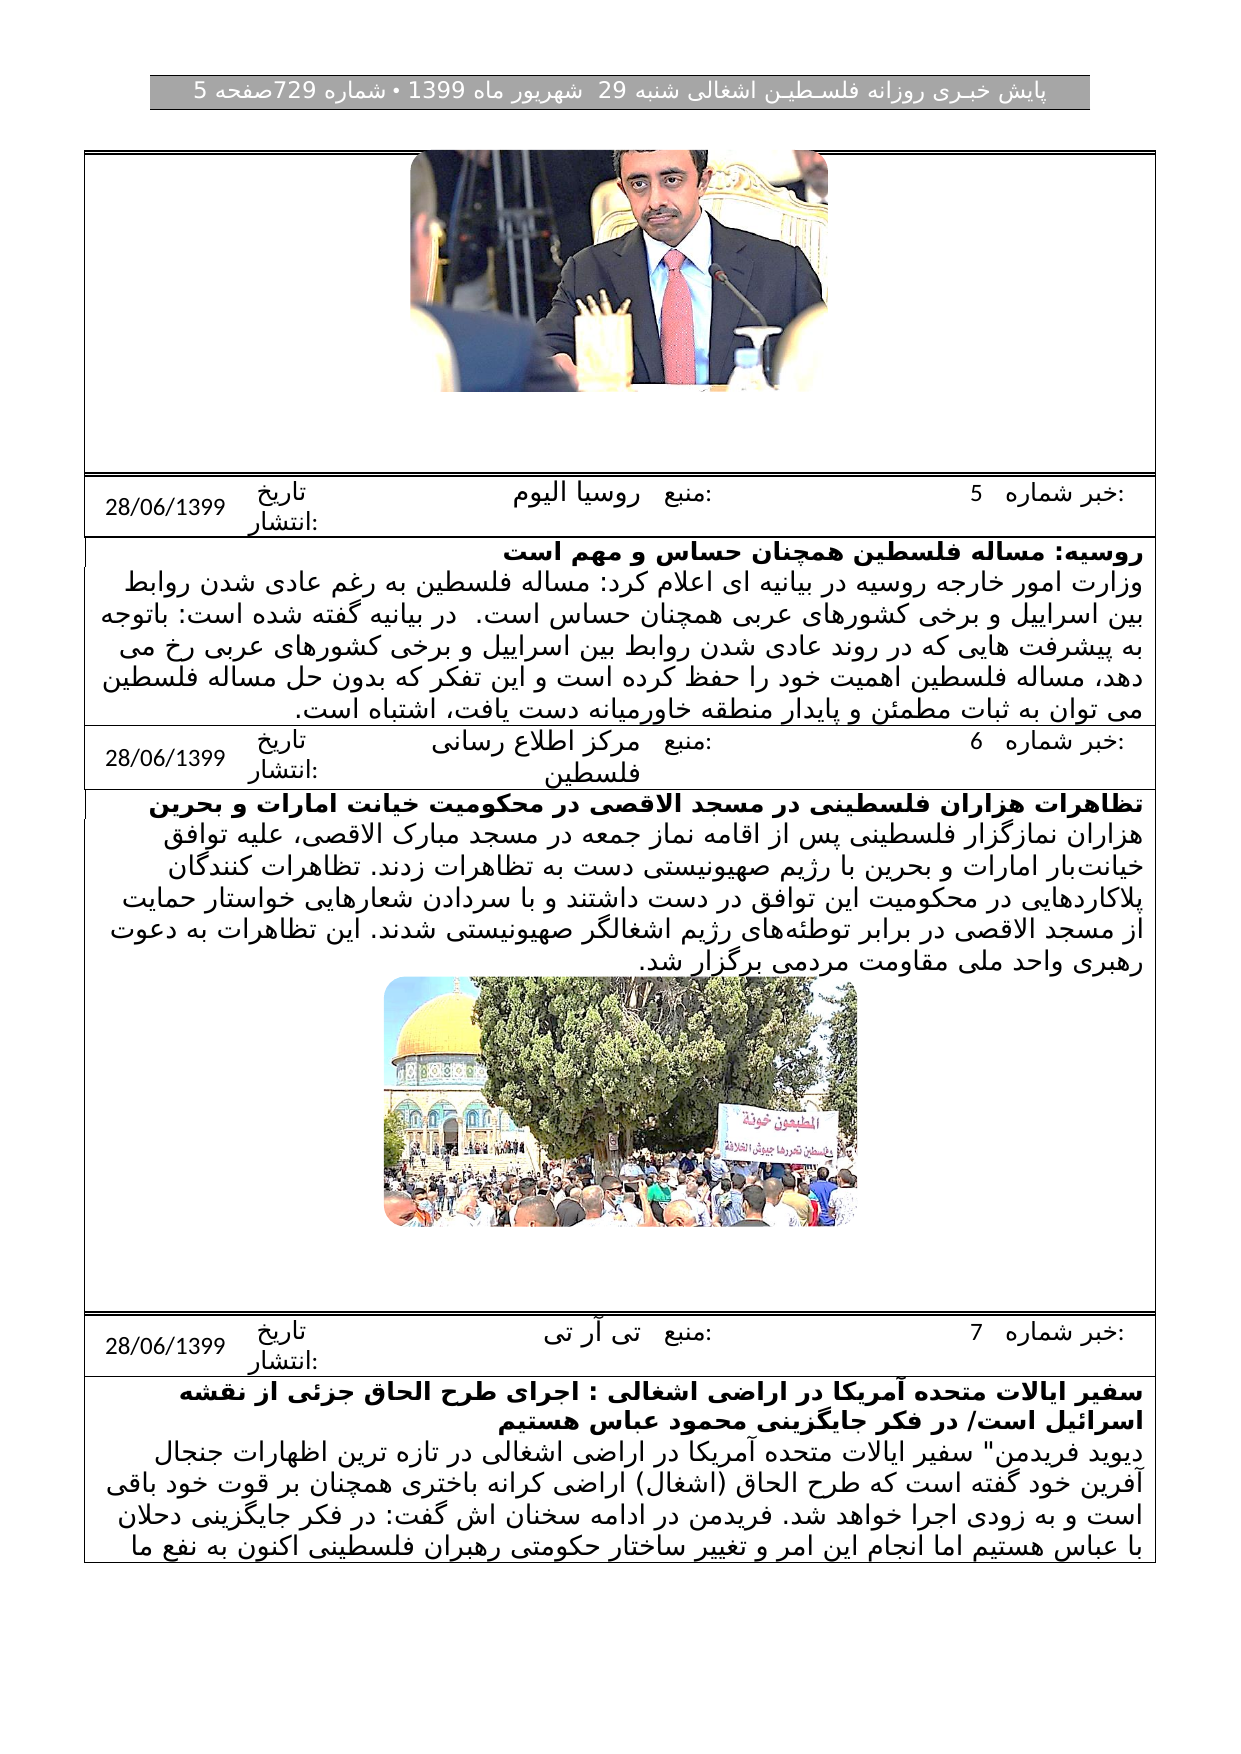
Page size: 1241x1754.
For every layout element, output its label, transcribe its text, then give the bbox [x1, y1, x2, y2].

table_cell 28/06/1399 [85, 1316, 237, 1376]
table_cell خبر شماره: [994, 726, 1155, 789]
table_cell خبر شماره: [994, 477, 1155, 536]
picture [410, 149, 828, 392]
table_cell مرکز اطلاع رسانی فلسطین [349, 726, 652, 789]
table_cell تی آر تی [349, 1316, 652, 1376]
table_cell 28/06/1399 [85, 477, 237, 536]
table_cell تاریخ انتشار: [237, 1316, 349, 1376]
table_cell منبع: [652, 477, 832, 536]
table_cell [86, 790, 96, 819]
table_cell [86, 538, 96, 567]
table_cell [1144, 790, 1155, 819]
table_cell منبع: [652, 1316, 832, 1376]
table_cell 6 [833, 726, 993, 789]
table_cell هزاران نمازگزار فلسطینی پس از اقامه نماز جمعه در مسجد مبارک الاقصی، علیه توافق خیانت‌بار امارات و بحرین با رژیم صهیونیستی دست به تظاهرات زدند. تظاهرات کنندگان پلاکاردهایی در محکومیت این توافق در دست داشتند و با سردادن شعارهایی خواستار حمایت از مسجد الاقصی در برابر توطئه‌های رژیم اشغالگر صهیونیستی شدند. این تظاهرات به دعوت رهبری واحد ملی مقاومت مردمی برگزار شد. [85, 819, 1155, 1311]
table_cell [85, 1436, 1155, 1562]
table_cell وزارت امور خارجه روسیه در بیانیه ای اعلام کرد: مساله فلسطین به رغم عادی شدن روابط بین اسراییل و برخی کشورهای عربی همچنان حساس است. در بیانیه گفته شده است: باتوجه به پیشرفت هایی که در روند عادی شدن روابط بین اسراییل و برخی کشورهای عربی رخ می دهد، مساله فلسطین اهمیت خود را حفظ کرده است و این تفکر که بدون حل مساله فلسطین می توان به ثبات مطمئن و پایدار منطقه خاورمیانه دست یافت، اشتباه است. [85, 567, 1155, 724]
table_cell خبر شماره: [994, 1316, 1155, 1376]
table_cell تاریخ انتشار: [237, 726, 349, 789]
table_cell 28/06/1399 [85, 726, 237, 789]
table_cell منبع: [652, 726, 832, 789]
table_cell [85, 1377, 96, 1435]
table_cell 5 [833, 477, 993, 536]
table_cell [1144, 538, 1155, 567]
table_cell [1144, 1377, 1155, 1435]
picture [383, 976, 858, 1227]
table_cell روسیا الیوم [349, 477, 652, 536]
table_cell 7 [833, 1316, 993, 1376]
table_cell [85, 155, 1155, 472]
table_cell تاریخ انتشار: [237, 477, 349, 536]
